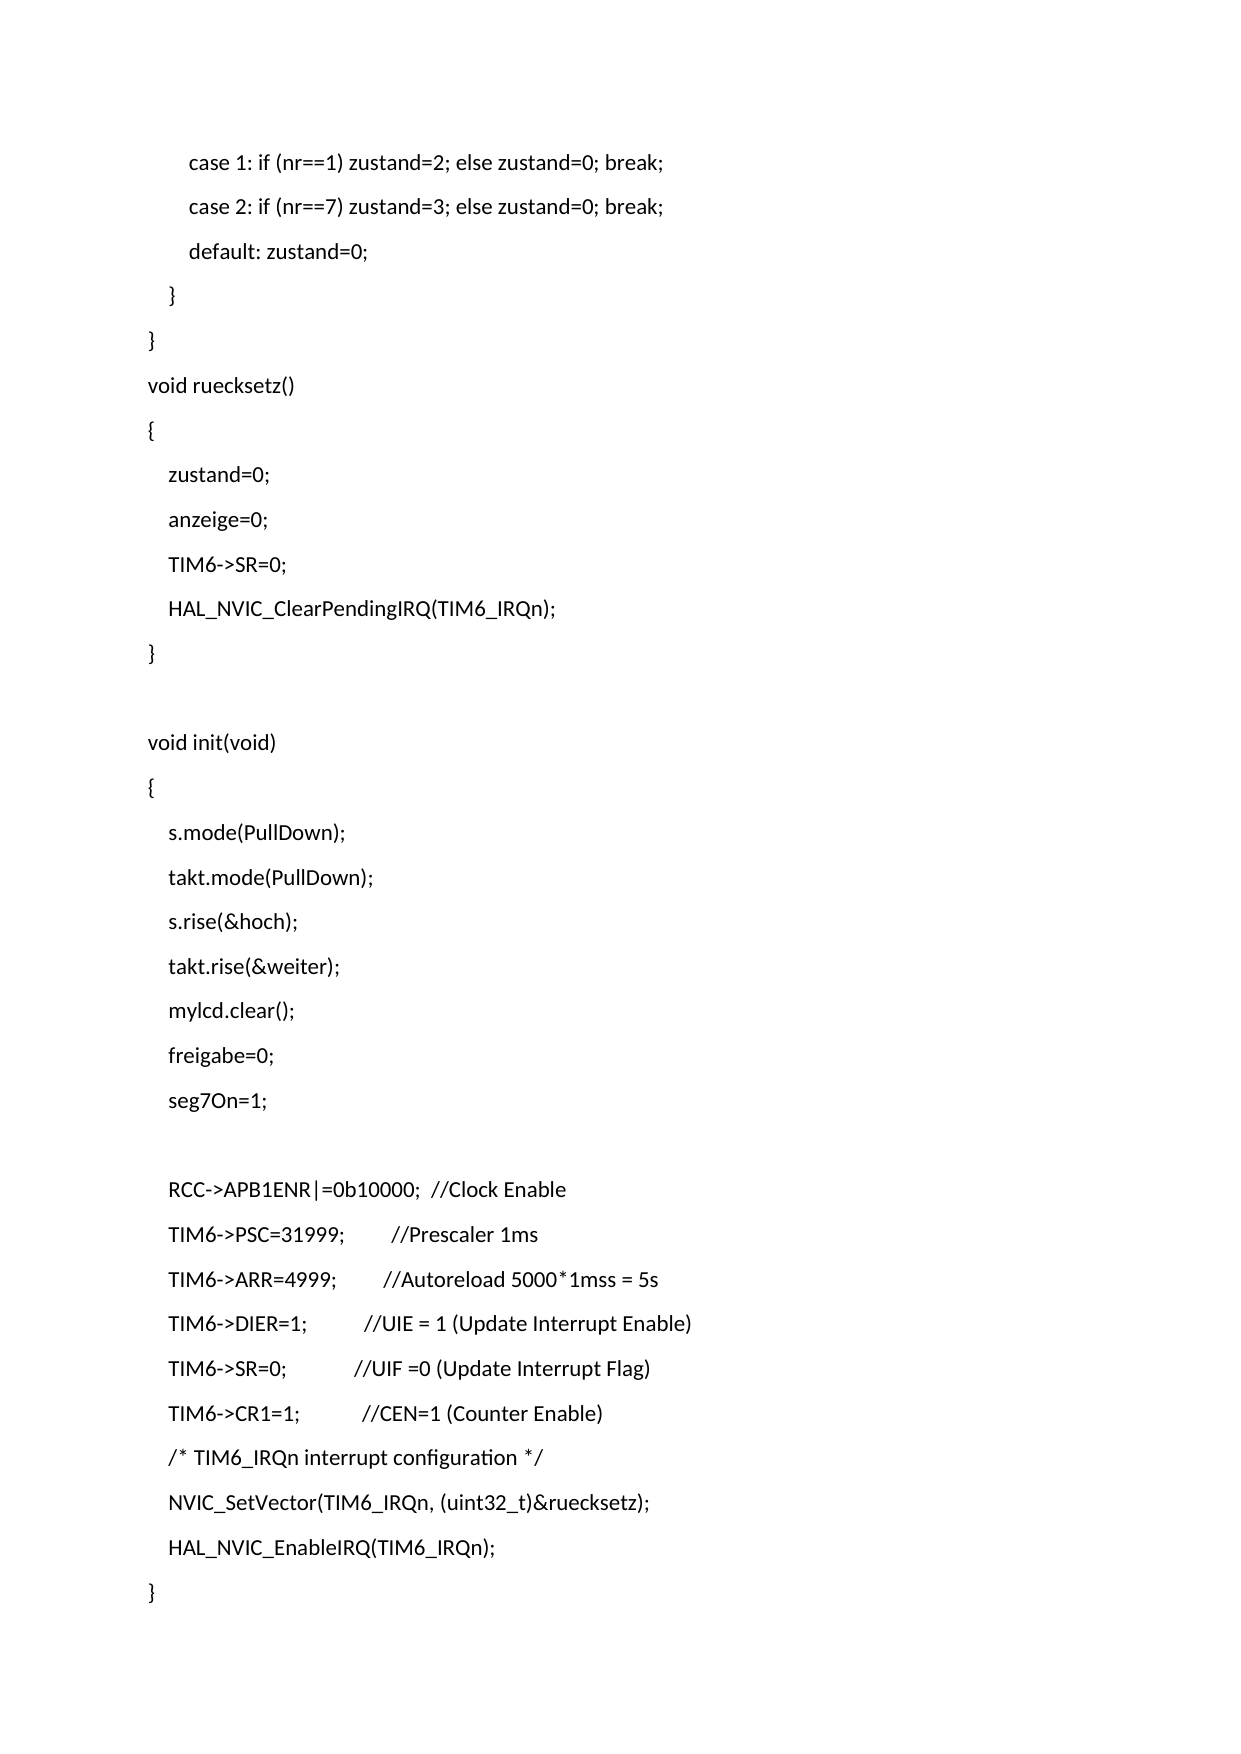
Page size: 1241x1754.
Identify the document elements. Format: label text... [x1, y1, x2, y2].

text TIM6->PSC=31999; //Prescaler 1ms [148, 1220, 1093, 1248]
text NVIC_SetVector(TIM6_IRQn, (uint32_t)&ruecksetz); [148, 1488, 1093, 1516]
text s.mode(PullDown); [148, 818, 1093, 846]
text s.rise(&hoch); [148, 907, 1093, 935]
text anzeige=0; [148, 505, 1093, 533]
text TIM6->SR=0; //UIF =0 (Update Interrupt Flag) [148, 1354, 1093, 1382]
text mylcd.clear(); [148, 997, 1093, 1025]
text TIM6->CR1=1; //CEN=1 (Counter Enable) [148, 1399, 1093, 1427]
text takt.rise(&weiter); [148, 952, 1093, 980]
text { [148, 416, 1093, 444]
text case 1: if (nr==1) zustand=2; else zustand=0; break; [148, 148, 1093, 176]
text HAL_NVIC_EnableIRQ(TIM6_IRQn); [148, 1533, 1093, 1561]
text /* TIM6_IRQn interrupt configuration */ [148, 1443, 1093, 1472]
text { [148, 773, 1093, 801]
text freigabe=0; [148, 1041, 1093, 1069]
text void init(void) [148, 728, 1093, 757]
text } [148, 282, 1093, 310]
text HAL_NVIC_ClearPendingIRQ(TIM6_IRQn); [148, 594, 1093, 622]
text } [148, 326, 1093, 354]
text case 2: if (nr==7) zustand=3; else zustand=0; break; [148, 192, 1093, 220]
text seg7On=1; [148, 1086, 1093, 1114]
text void ruecksetz() [148, 371, 1093, 399]
text default: zustand=0; [148, 237, 1093, 265]
text takt.mode(PullDown); [148, 863, 1093, 891]
text zustand=0; [148, 460, 1093, 488]
text } [148, 1578, 1093, 1606]
text } [148, 639, 1093, 667]
text TIM6->DIER=1; //UIE = 1 (Update Interrupt Enable) [148, 1309, 1093, 1337]
text RCC->APB1ENR|=0b10000; //Clock Enable [148, 1175, 1093, 1203]
text TIM6->ARR=4999; //Autoreload 5000*1mss = 5s [148, 1265, 1093, 1293]
text TIM6->SR=0; [148, 550, 1093, 578]
